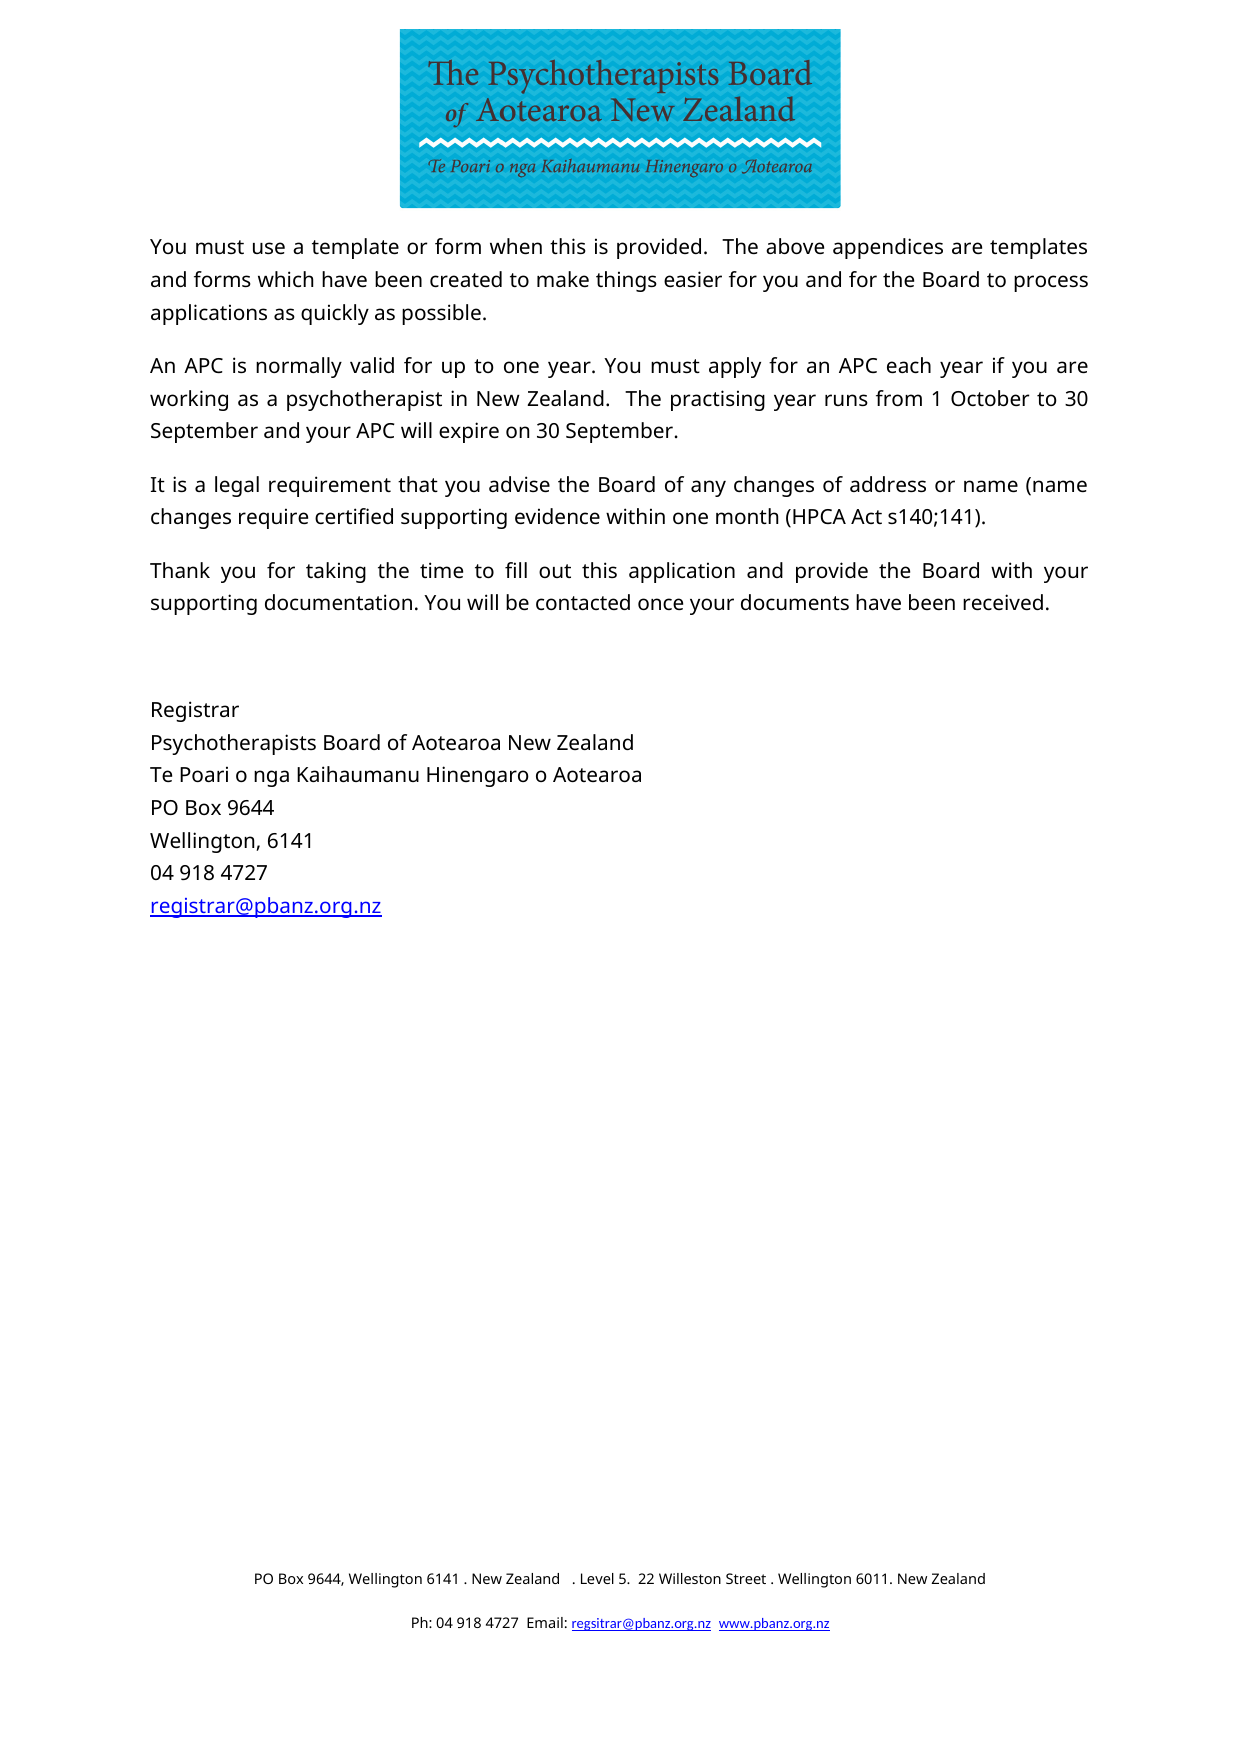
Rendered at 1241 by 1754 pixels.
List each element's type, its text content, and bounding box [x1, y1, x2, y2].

picture [600, 29, 611, 33]
picture [630, 29, 640, 33]
text An APC is normally valid for up to one year. You must apply for an APC each year if you are working as a psychotherapist in New Zealand. The practising year runs from 1 October to 30 September and your APC will expire on 30 September. [150, 351, 1090, 445]
picture [701, 29, 711, 33]
picture [499, 29, 511, 33]
picture [485, 29, 496, 33]
text It is a legal requirement that you advise the Board of any changes of address or name (name changes require certified supporting evidence within one month (HPCA Act s140;141). [150, 470, 1090, 531]
picture [802, 29, 826, 33]
picture [471, 29, 482, 33]
picture [658, 29, 669, 33]
picture [543, 29, 554, 33]
picture [586, 29, 597, 33]
picture [383, 29, 857, 227]
picture [773, 29, 784, 33]
text Wellington, 6141 [150, 826, 1090, 854]
text PO Box 9644 [150, 793, 1090, 822]
picture [715, 29, 726, 33]
text Psychotherapists Board of Aotearoa New Zealand [150, 728, 1090, 756]
picture [644, 29, 654, 33]
picture [687, 29, 697, 33]
picture [529, 29, 539, 33]
picture [457, 29, 468, 33]
text Te Poari o nga Kaihaumanu Hinengaro o Aotearoa [150, 761, 1090, 789]
text 04 918 4727 [150, 858, 1090, 887]
picture [557, 29, 568, 33]
picture [614, 29, 626, 33]
text You must use a template or form when this is provided. The above appendices are templates and forms which have been created to make things easier for you and for the Board to process applications as quickly as possible. [150, 232, 1090, 326]
picture [443, 29, 453, 33]
text registrar@pbanz.org.nz [150, 891, 1090, 919]
picture [729, 29, 741, 33]
picture [759, 29, 769, 33]
picture [787, 29, 798, 33]
text Thank you for taking the time to fill out this application and provide the Board with your supporting documentation. You will be contacted once your documents have been received. [150, 556, 1090, 617]
picture [414, 29, 425, 33]
picture [572, 29, 582, 33]
picture [515, 29, 525, 33]
text Registrar [150, 695, 1090, 724]
picture [672, 29, 683, 33]
picture [428, 29, 439, 33]
picture [744, 29, 755, 33]
